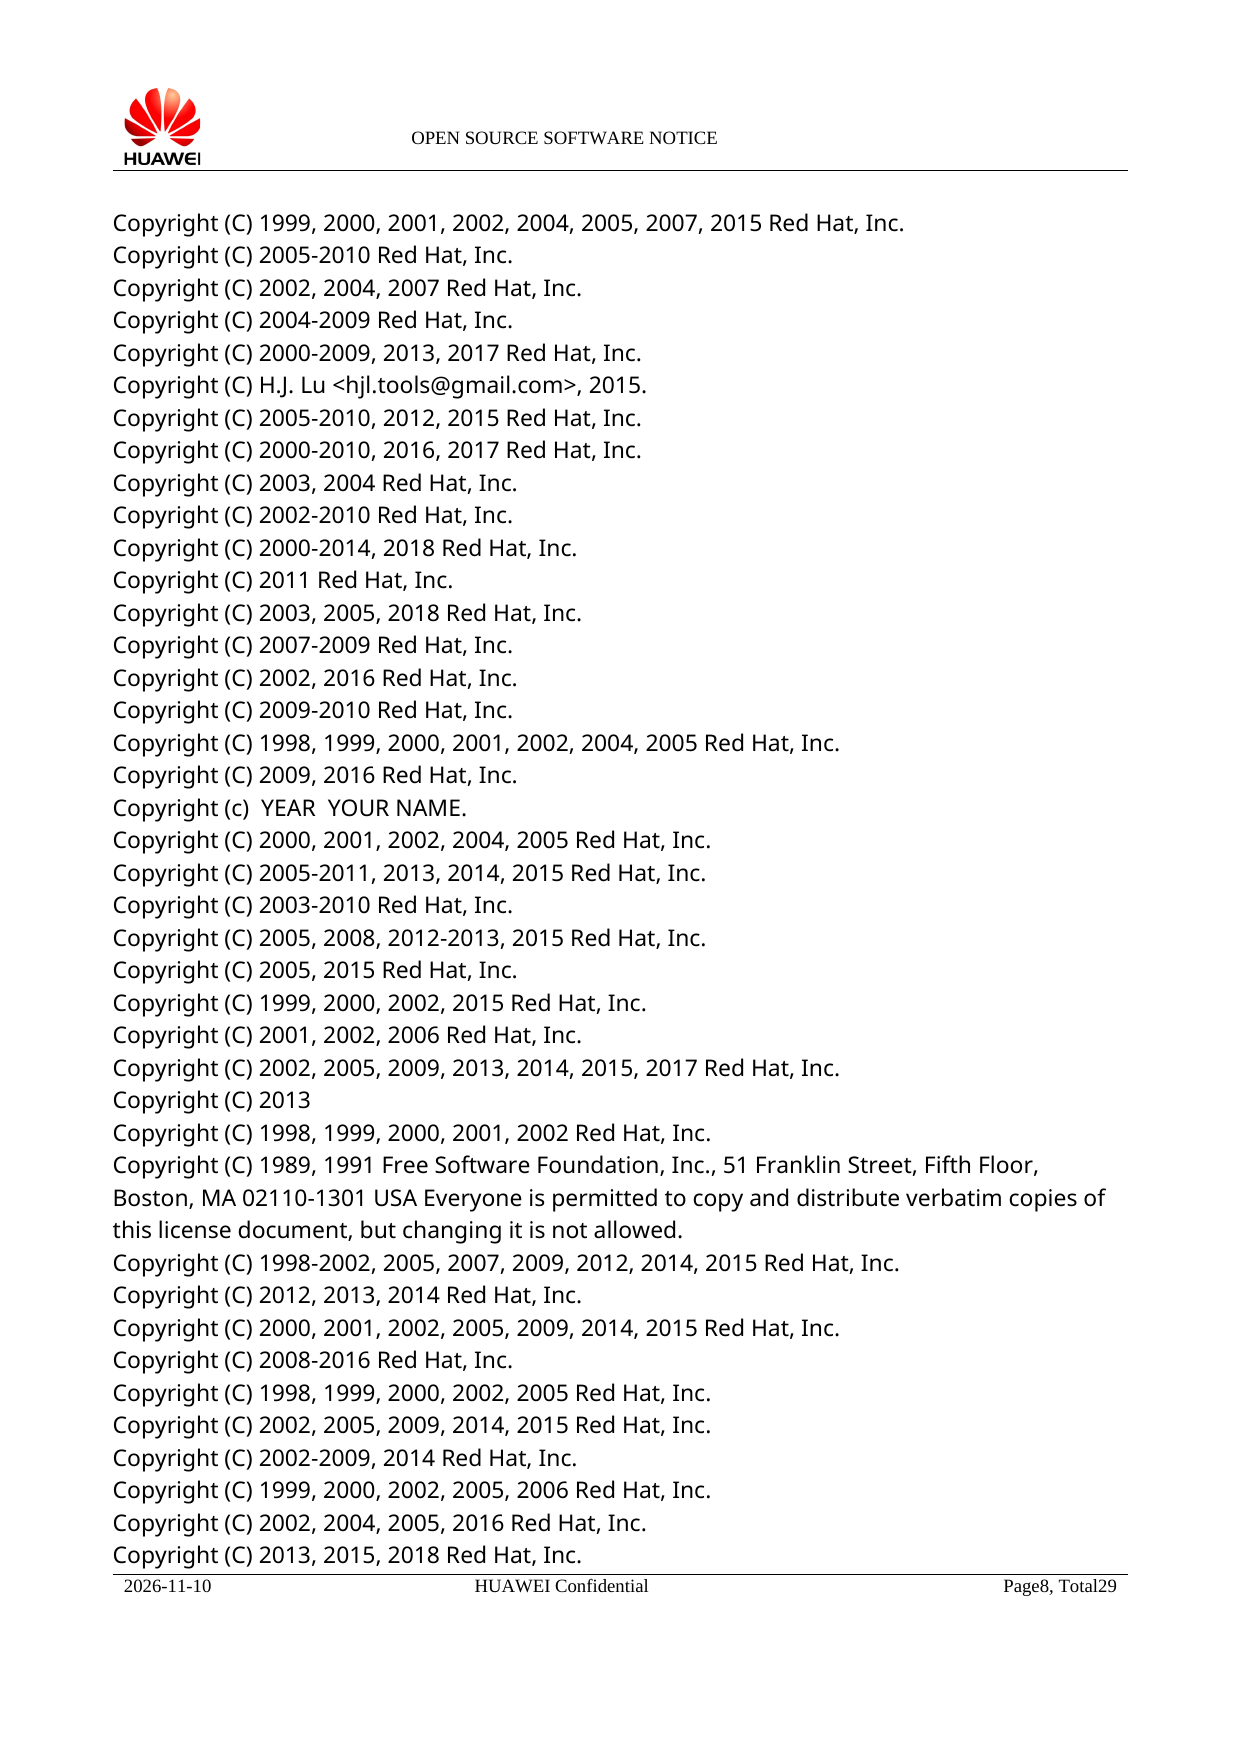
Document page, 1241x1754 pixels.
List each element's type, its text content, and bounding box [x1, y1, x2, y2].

picture [124, 88, 201, 165]
